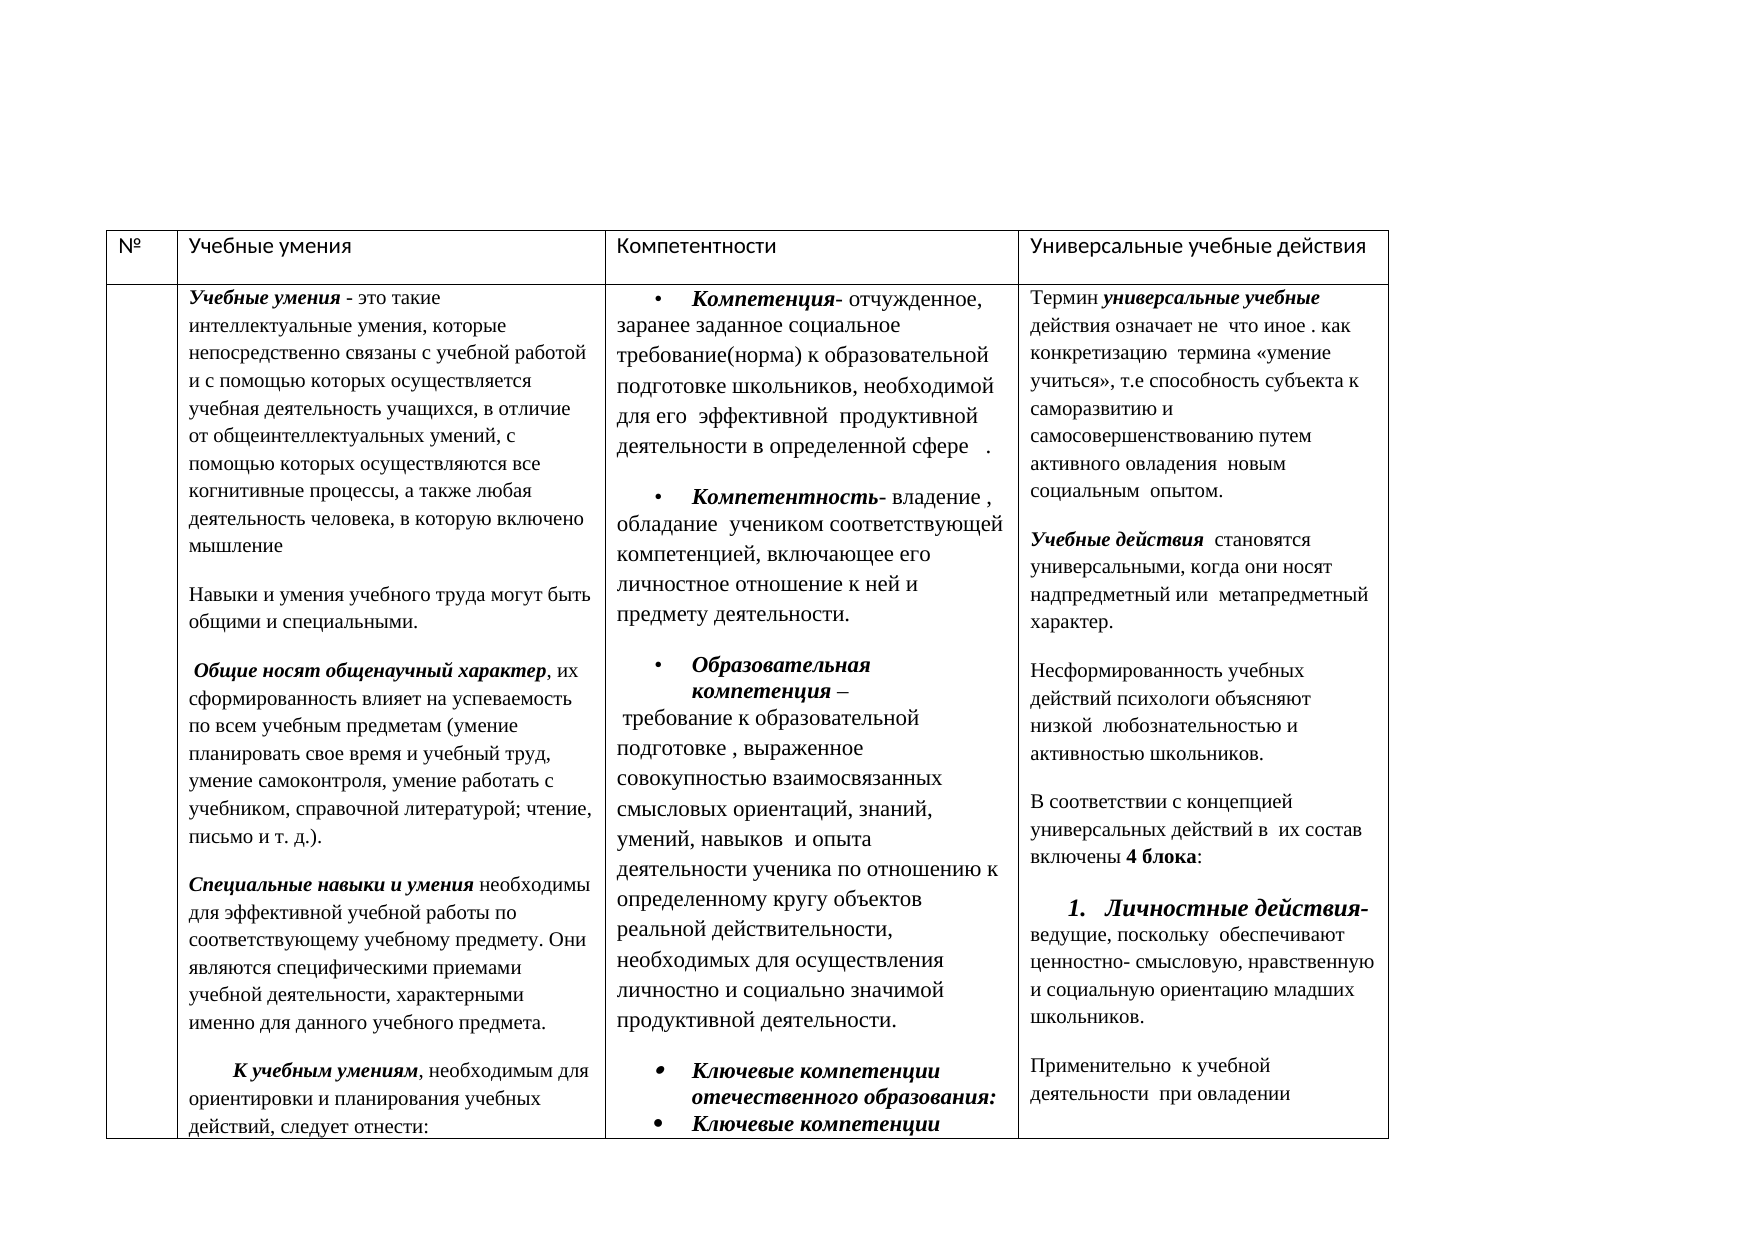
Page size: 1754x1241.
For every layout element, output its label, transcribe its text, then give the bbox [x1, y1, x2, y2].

table_header Учебные умения [178, 231, 605, 284]
table_header Универсальные учебные действия [1019, 231, 1388, 284]
table_header Компетентности [606, 231, 1018, 284]
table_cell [606, 285, 1018, 1138]
table_header № [107, 231, 177, 284]
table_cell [178, 285, 605, 1138]
table_cell [107, 285, 177, 1138]
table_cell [1019, 285, 1388, 1138]
